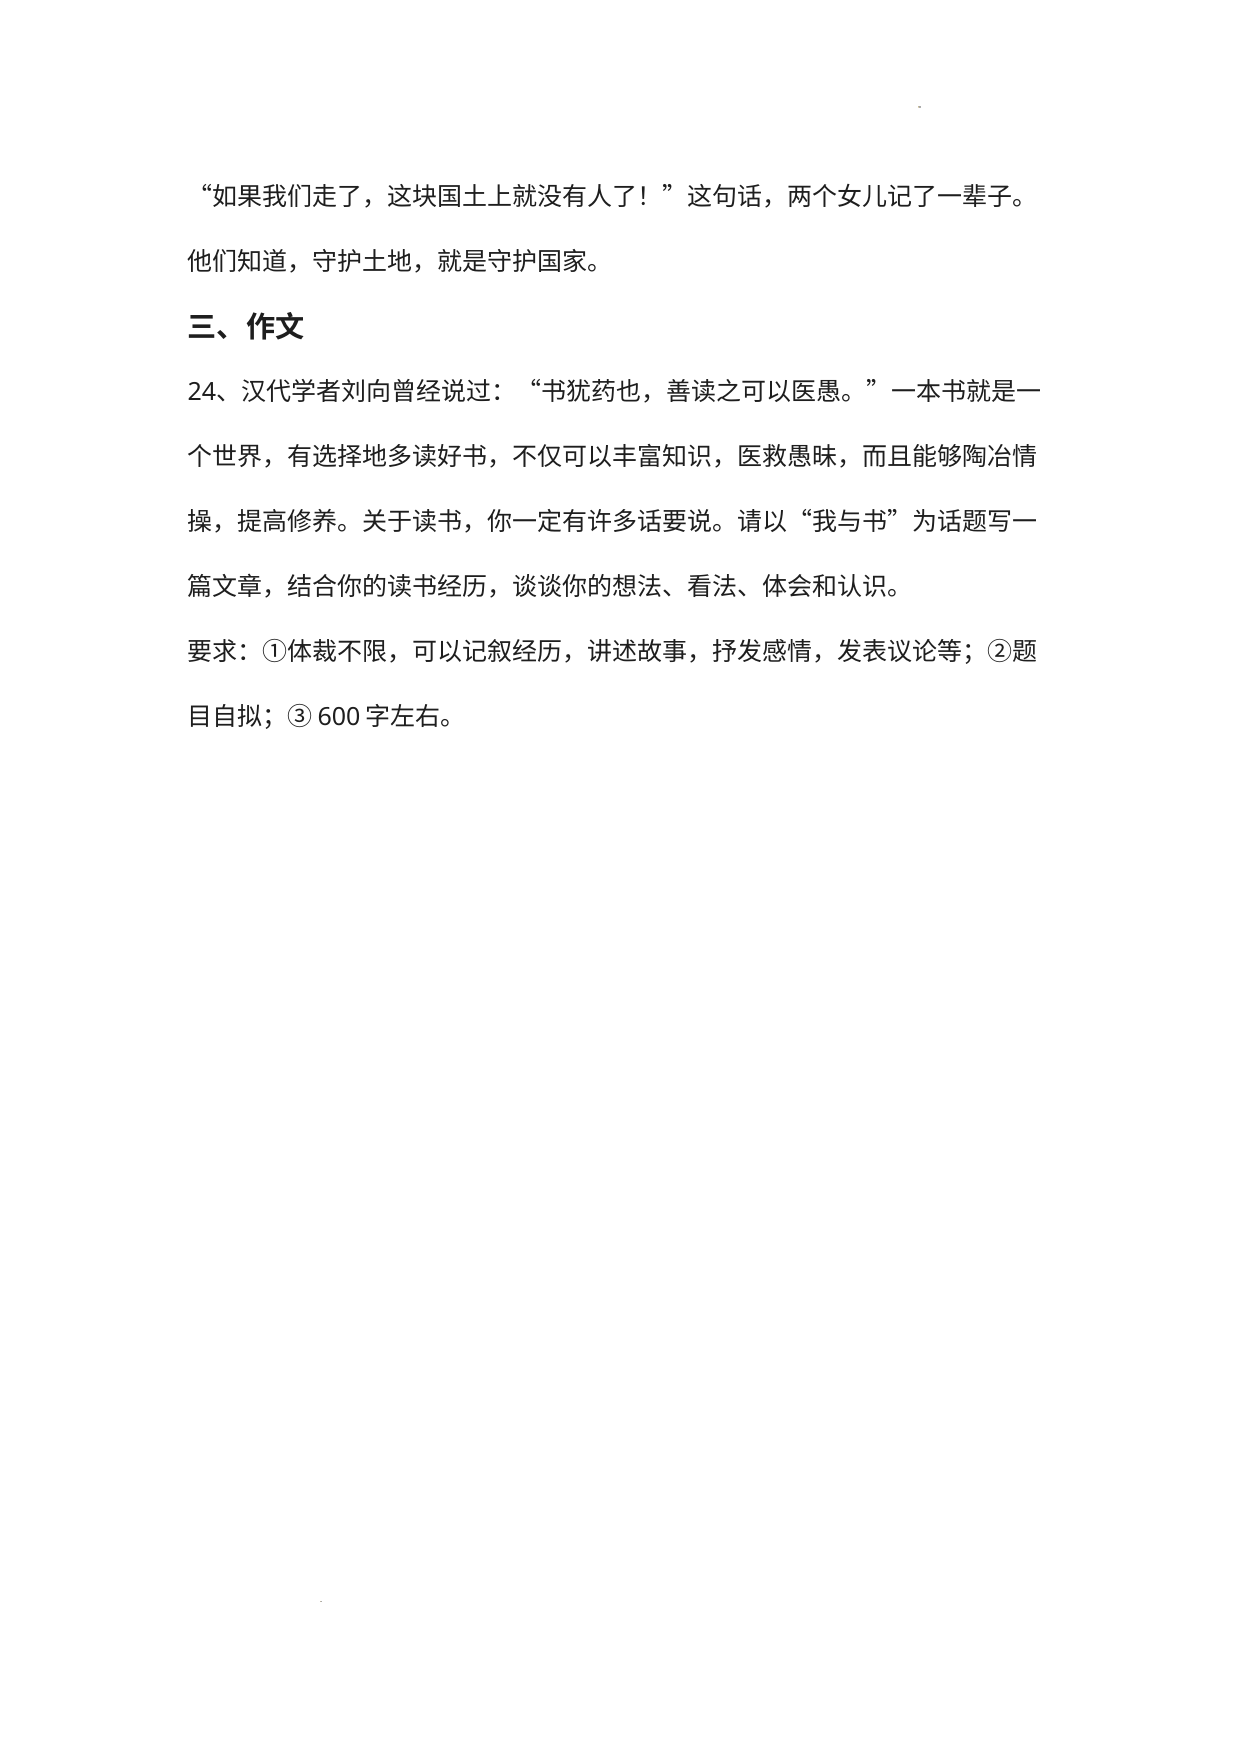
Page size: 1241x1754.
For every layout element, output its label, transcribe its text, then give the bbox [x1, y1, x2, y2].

text 三、作文 [187, 292, 1053, 357]
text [187, 162, 1053, 292]
text 要求：①体裁不限，可以记叙经历，讲述故事，抒发感情，发表议论等；②题目自拟；③600字左右。 [187, 617, 1053, 747]
text 24、汉代学者刘向曾经说过：“书犹药也，善读之可以医愚。”一本书就是一个世界，有选择地多读好书，不仅可以丰富知识，医救愚昧，而且能够陶冶情操，提高修养。关于读书，你一定有许多话要说。请以“我与书”为话题写一篇文章，结合你的读书经历，谈谈你的想法、看法、体会和认识。 [187, 357, 1053, 617]
